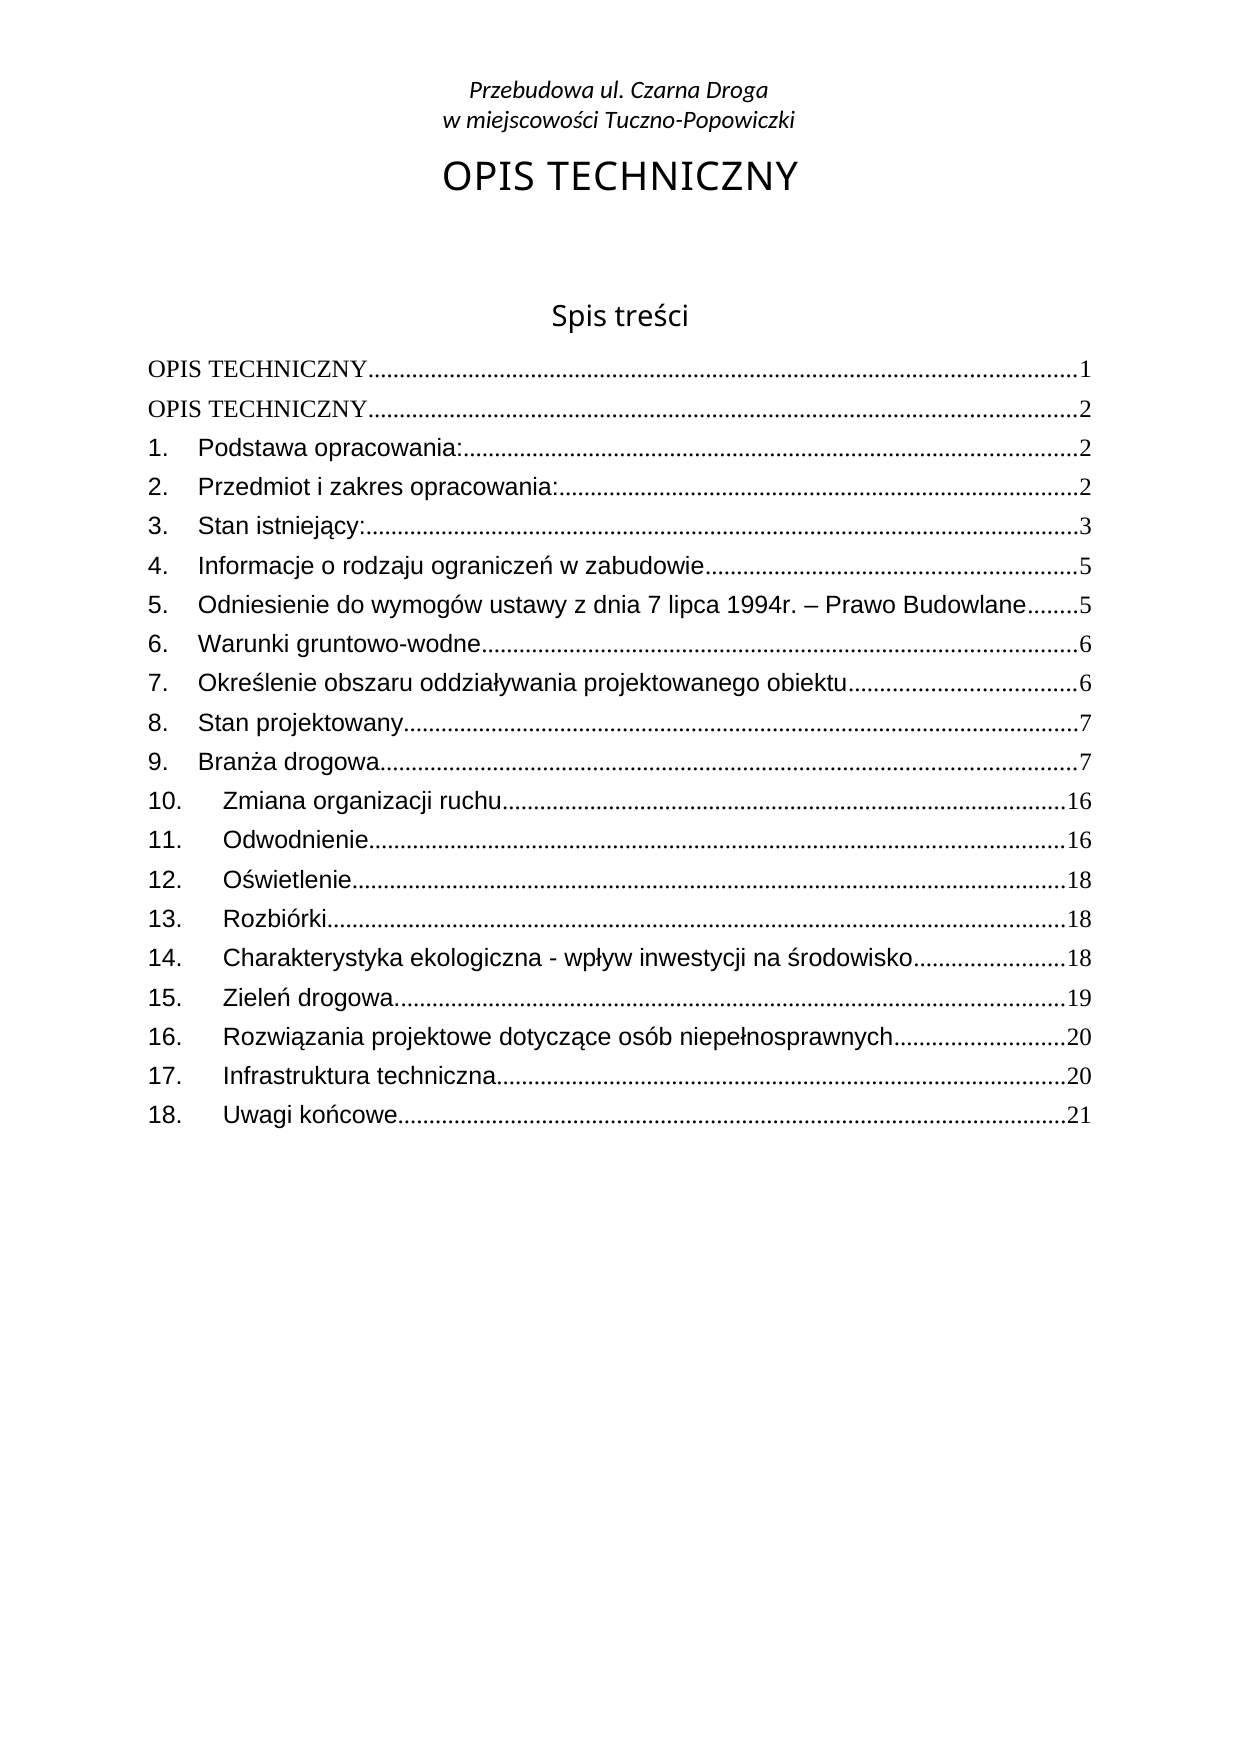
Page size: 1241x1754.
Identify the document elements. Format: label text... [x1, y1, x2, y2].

text OPIS TECHNICZNY [148, 148, 1093, 202]
